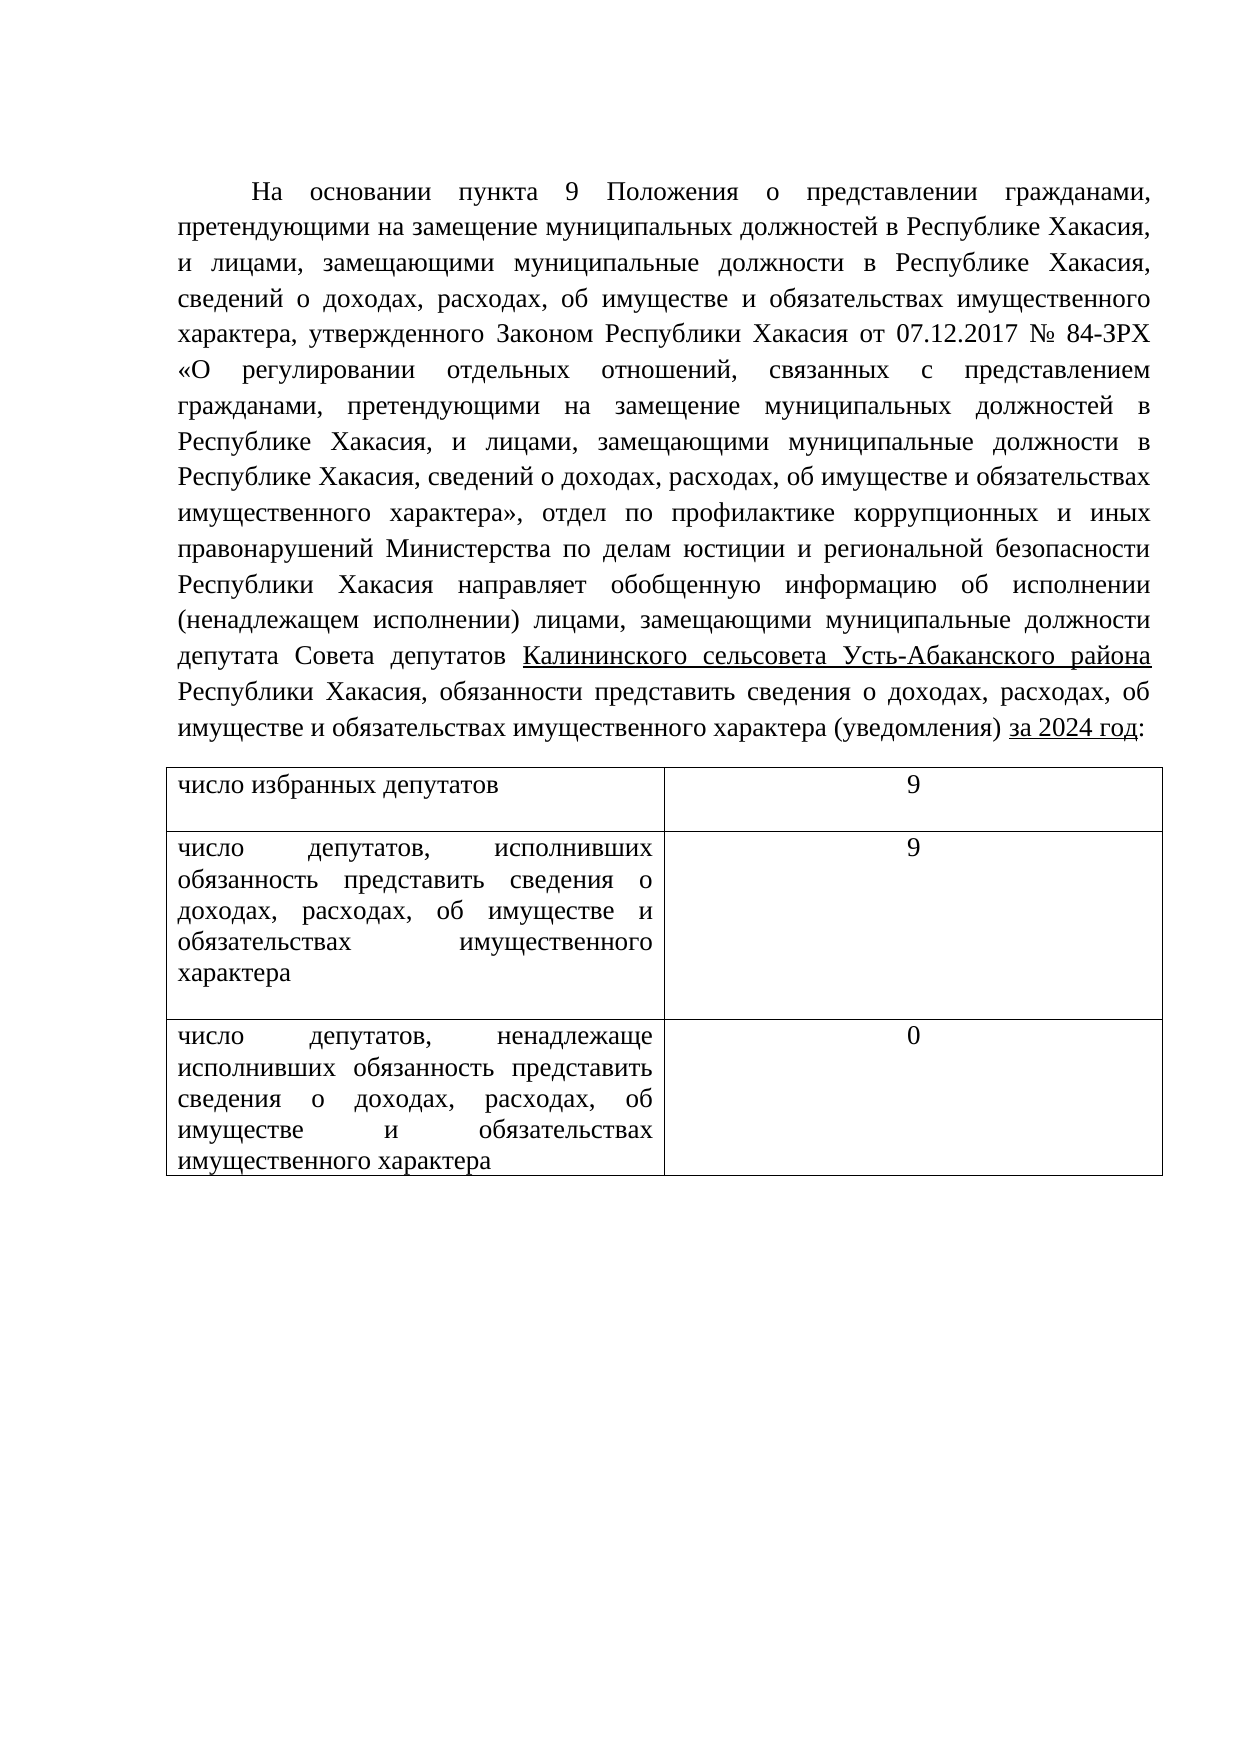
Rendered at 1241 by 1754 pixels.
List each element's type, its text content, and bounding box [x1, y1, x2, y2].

table_cell число депутатов, исполнивших обязанность представить сведения о доходах, расходах, об имуществе и обязательствах имущественного характера [167, 832, 664, 1018]
text На основании пункта 9 Положения о представлении гражданами, претендующими на замещение муниципальных должностей в Республике Хакасия, и лицами, замещающими муниципальные должности в Республике Хакасия, сведений о доходах, расходах, об имуществе и обязательствах имущественного характера, утвержденного Законом Республики Хакасия от 07.12.2017 № 84-ЗРХ «О регулировании отдельных отношений, связанных с представлением гражданами, претендующими на замещение муниципальных должностей в Республике Хакасия, и лицами, замещающими муниципальные должности в Республике Хакасия, сведений о доходах, расходах, об имуществе и обязательствах имущественного характера», отдел по профилактике коррупционных и иных правонарушений Министерства по делам юстиции и региональной безопасности Республики Хакасия направляет обобщенную информацию об исполнении (ненадлежащем исполнении) лицами, замещающими муниципальные должности депутата Совета депутатов Калининского сельсовета Усть-Абаканского района Республики Хакасия, обязанности представить сведения о доходах, расходах, об имуществе и обязательствах имущественного характера (уведомления) за 2024 год: [177, 175, 1152, 742]
table_cell число депутатов, ненадлежаще исполнивших обязанность представить сведения о доходах, расходах, об имуществе и обязательствах имущественного характера [167, 1020, 664, 1175]
table_cell 0 [665, 1020, 1162, 1175]
table_cell 9 [665, 832, 1162, 1018]
table_header 9 [665, 768, 1162, 831]
table_header число избранных депутатов [167, 768, 664, 831]
